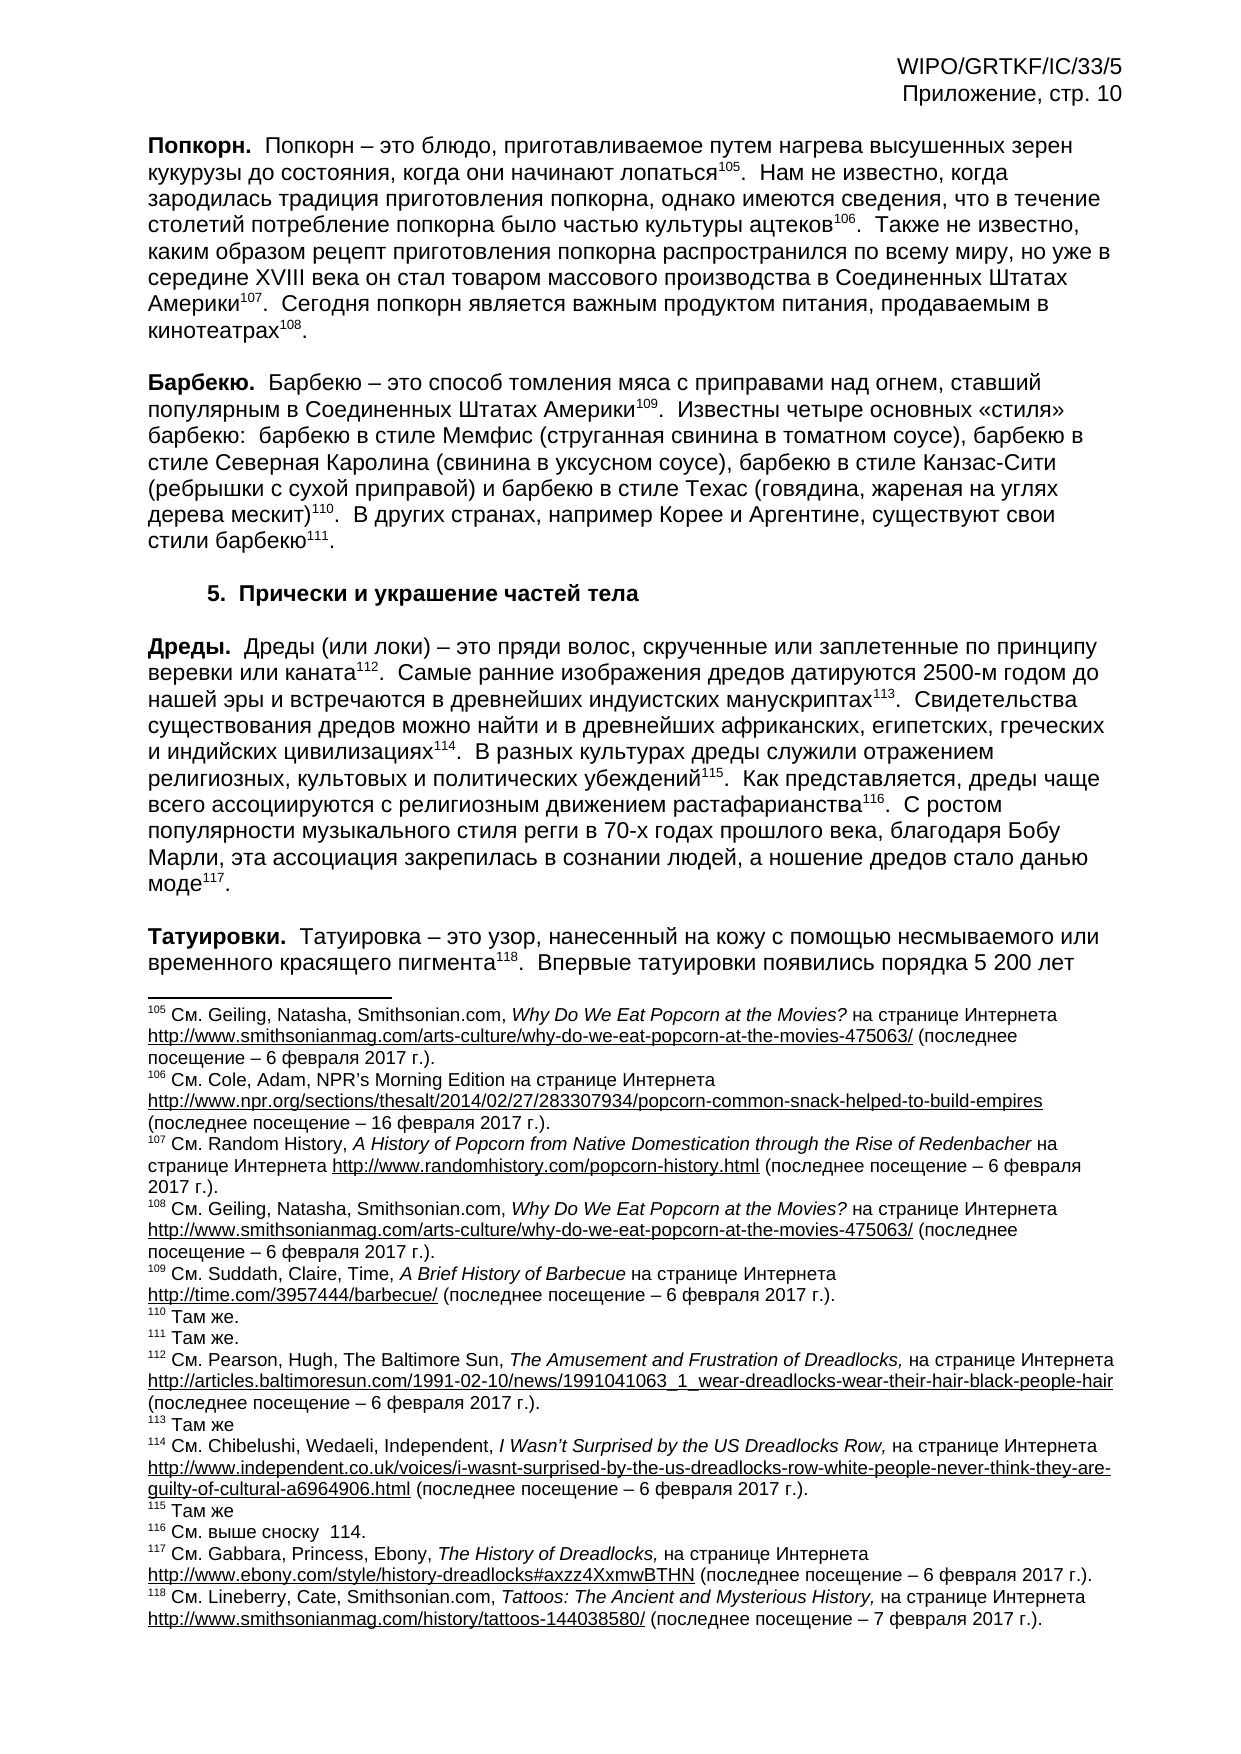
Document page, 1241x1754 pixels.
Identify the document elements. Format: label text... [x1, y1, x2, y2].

text Попкорн. Попкорн – это блюдо, приготавливаемое путем нагрева высушенных зерен кукурузы до состояния, когда они начинают лопаться. Нам не известно, когда зародилась традиция приготовления попкорна, однако имеются сведения, что в течение столетий потребление попкорна было частью культуры ацтеков. Также не известно, каким образом рецепт приготовления попкорна распространился по всему миру, но уже в середине XVIII века он стал товаром массового производства в Соединенных Штатах Америки. Сегодня попкорн является важным продуктом питания, продаваемым в кинотеатрах. [148, 132, 1122, 343]
text Дреды. Дреды (или локи) – это пряди волос, скрученные или заплетенные по принципу веревки или каната. Самые ранние изображения дредов датируются 2500-м годом до нашей эры и встречаются в древнейших индуистских манускриптах. Свидетельства существования дредов можно найти и в древнейших африканских, египетских, греческих и индийских цивилизациях. В разных культурах дреды служили отражением религиозных, культовых и политических убеждений. Как представляется, дреды чаще всего ассоциируются с религиозным движением растафарианства. С ростом популярности музыкального стиля регги в 70-х годах прошлого века, благодаря Бобу Марли, эта ассоциация закрепилась в сознании людей, а ношение дредов стало данью моде. [148, 633, 1122, 896]
text 5. Прически и украшение частей тела [207, 580, 1122, 607]
text Барбекю. Барбекю – это способ томления мяса с приправами над огнем, ставший популярным в Соединенных Штатах Америки. Известны четыре основных «стиля» барбекю: барбекю в стиле Мемфис (струганная свинина в томатном соусе), барбекю в стиле Северная Каролина (свинина в уксусном соусе), барбекю в стиле Канзас-Сити (ребрышки с сухой приправой) и барбекю в стиле Техас (говядина, жареная на углях дерева мескит). В других странах, например Корее и Аргентине, существуют свои стили барбекю. [148, 369, 1122, 554]
